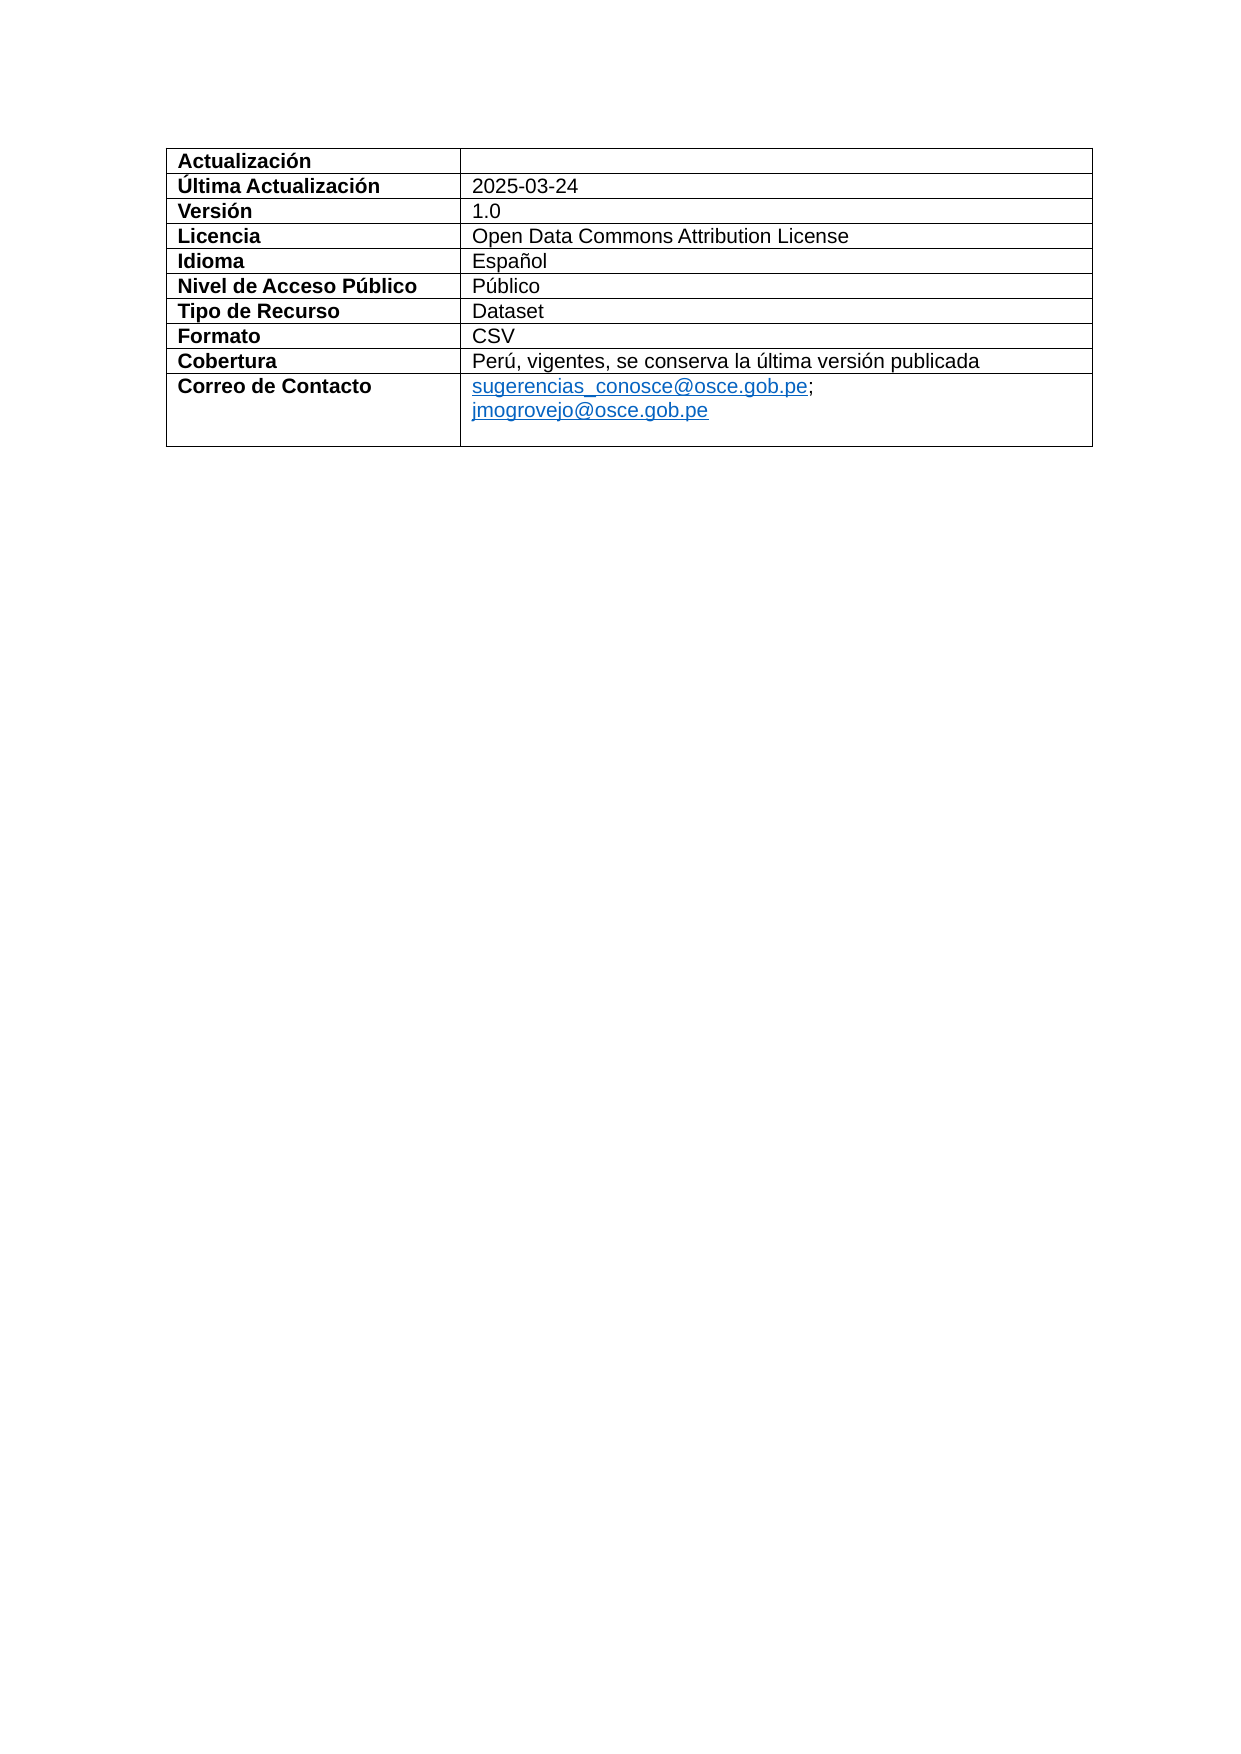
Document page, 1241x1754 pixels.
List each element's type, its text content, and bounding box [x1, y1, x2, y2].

table_cell 2025-03-24 [461, 174, 1092, 198]
table_cell Perú, vigentes, se conserva la última versión publicada [461, 349, 1092, 373]
table_cell Versión [167, 199, 460, 223]
table_cell MENSUAL [461, 149, 1092, 173]
table_cell Público [461, 274, 1092, 298]
table_cell Formato [167, 324, 460, 348]
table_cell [167, 149, 460, 173]
table_cell Tipo de Recurso [167, 299, 460, 323]
table_cell Idioma [167, 249, 460, 273]
table_cell Dataset [461, 299, 1092, 323]
table_cell CSV [461, 324, 1092, 348]
table_cell Licencia [167, 224, 460, 248]
table_cell sugerencias_conosce@osce.gob.pe; jmogrovejo@osce.gob.pe [461, 374, 1092, 446]
table_cell Correo de Contacto [167, 374, 460, 446]
table_cell Open Data Commons Attribution License [461, 224, 1092, 248]
table_cell Última Actualización [167, 174, 460, 198]
table_cell 1.0 [461, 199, 1092, 223]
table_cell Español [461, 249, 1092, 273]
table_cell Cobertura [167, 349, 460, 373]
table_cell Nivel de Acceso Público [167, 274, 460, 298]
